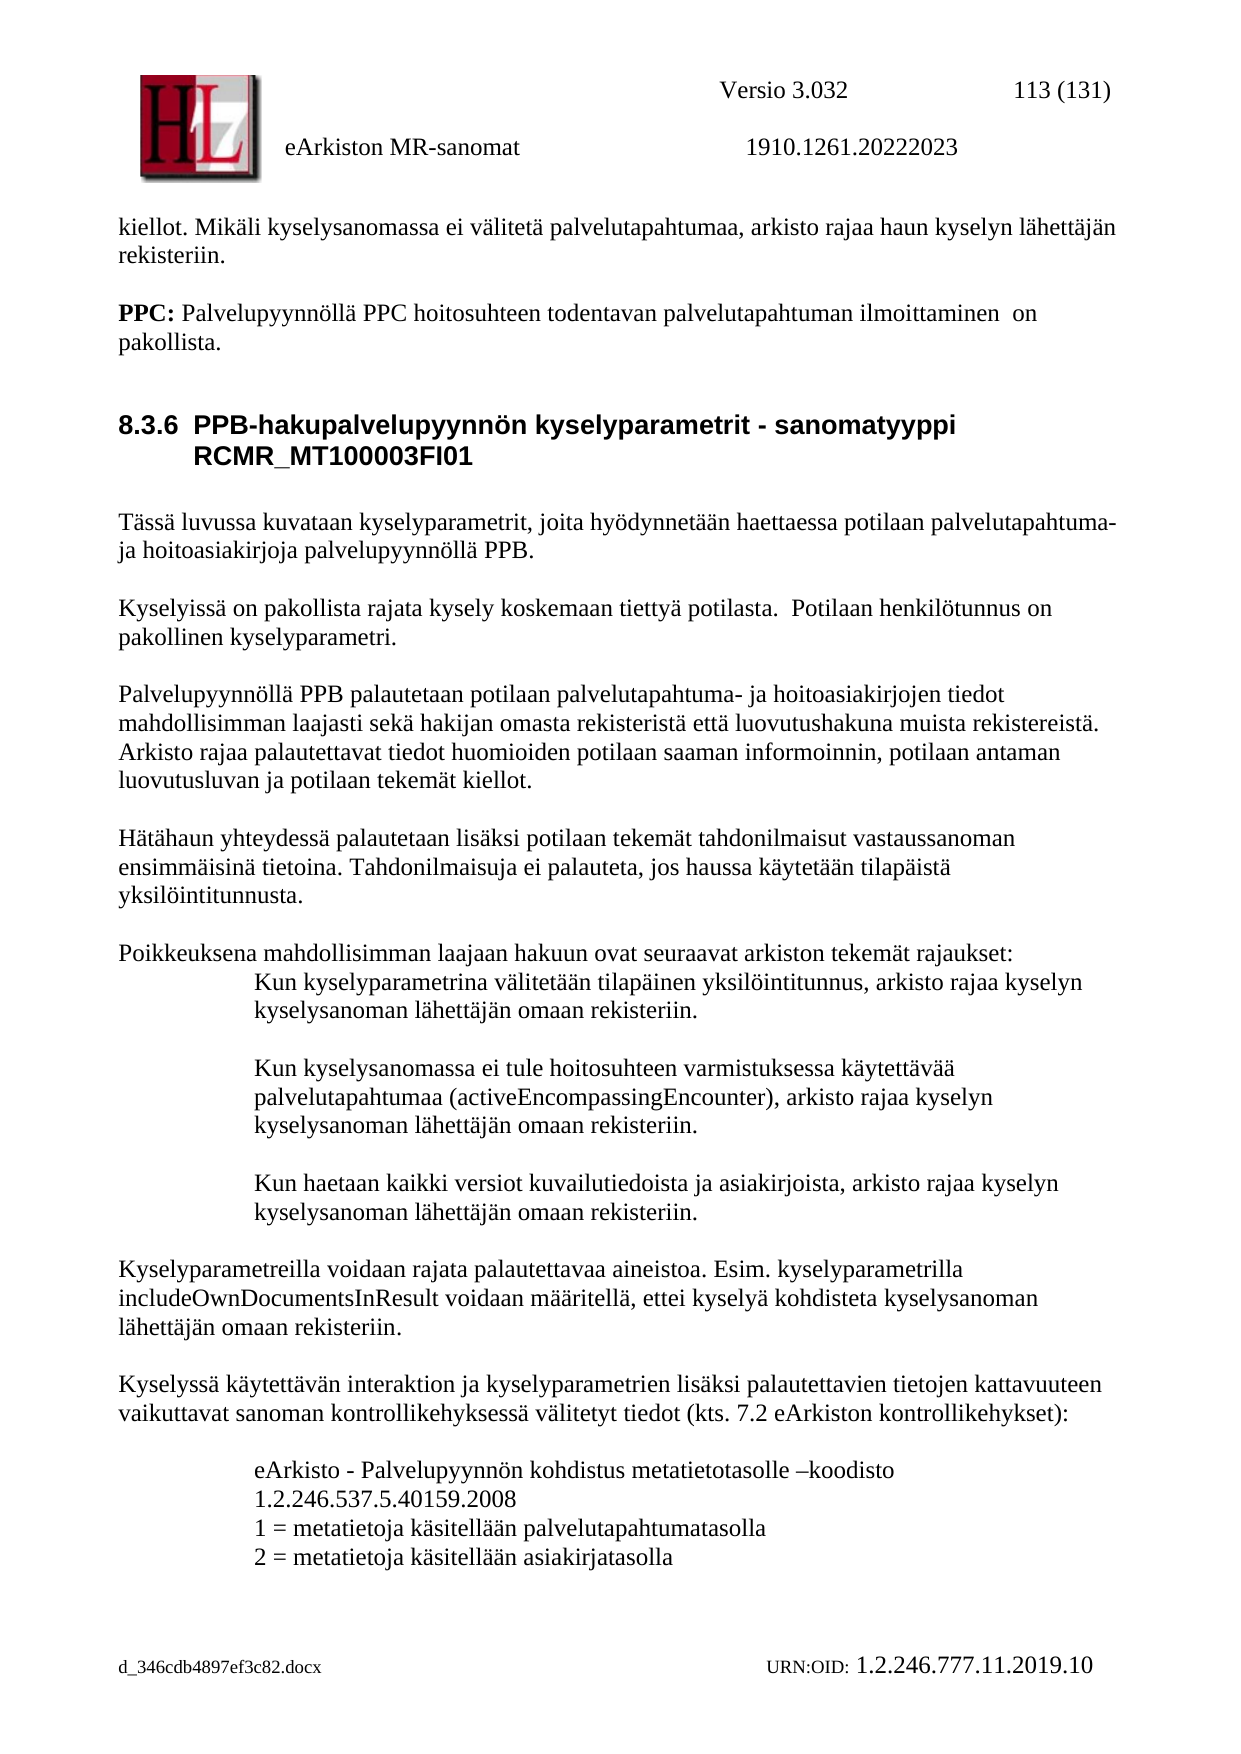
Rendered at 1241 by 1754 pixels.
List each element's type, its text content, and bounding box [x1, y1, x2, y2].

text PPC: Palvelupyynnöllä PPC hoitosuhteen todentavan palvelutapahtuman ilmoittaminen on pakollista. [118, 298, 1122, 355]
text Palvelupyynnöllä PPB palautetaan potilaan palvelutapahtuma- ja hoitoasiakirjojen tiedot mahdollisimman laajasti sekä hakijan omasta rekisteristä että luovutushakuna muista rekistereistä. Arkisto rajaa palautettavat tiedot huomioiden potilaan saaman informoinnin, potilaan antaman luovutusluvan ja potilaan tekemät kiellot. [118, 679, 1122, 794]
text Kun kyselysanomassa ei tule hoitosuhteen varmistuksessa käytettävää palvelutapahtumaa (activeEncompassingEncounter), arkisto rajaa kyselyn kyselysanoman lähettäjän omaan rekisteriin. [254, 1053, 1122, 1139]
text eArkisto - Palvelupyynnön kohdistus metatietotasolle –koodisto 1.2.246.537.5.40159.2008 [254, 1455, 1122, 1513]
text Hätähaun yhteydessä palautetaan lisäksi potilaan tekemät tahdonilmaisut vastaussanoman ensimmäisinä tietoina. Tahdonilmaisuja ei palauteta, jos haussa käytetään tilapäistä yksilöintitunnusta. [118, 823, 1122, 909]
picture [140, 75, 263, 183]
text Tässä luvussa kuvataan kyselyparametrit, joita hyödynnetään haettaessa potilaan palvelutapahtuma- ja hoitoasiakirjoja palvelupyynnöllä PPB. [118, 507, 1122, 564]
text Kun haetaan kaikki versiot kuvailutiedoista ja asiakirjoista, arkisto rajaa kyselyn kyselysanoman lähettäjän omaan rekisteriin. [254, 1168, 1122, 1225]
text 1 = metatietoja käsitellään palvelutapahtumatasolla [254, 1513, 1122, 1542]
subtitle PPB-hakupalvelupyynnön kyselyparametrit - sanomatyyppi RCMR_MT100003FI01 [118, 409, 1122, 472]
text Kyselyssä käytettävän interaktion ja kyselyparametrien lisäksi palautettavien tietojen kattavuuteen vaikuttavat sanoman kontrollikehyksessä välitetyt tiedot (kts. 7.2 eArkiston kontrollikehykset): [118, 1369, 1122, 1427]
text Poikkeuksena mahdollisimman laajaan hakuun ovat seuraavat arkiston tekemät rajaukset: [118, 938, 1122, 967]
text 2 = metatietoja käsitellään asiakirjatasolla [254, 1542, 1122, 1570]
text Kyselyparametreilla voidaan rajata palautettavaa aineistoa. Esim. kyselyparametrilla includeOwnDocumentsInResult voidaan määritellä, ettei kyselyä kohdisteta kyselysanoman lähettäjän omaan rekisteriin. [118, 1254, 1122, 1340]
text Kyselyissä on pakollista rajata kysely koskemaan tiettyä potilasta. Potilaan henkilötunnus on pakollinen kyselyparametri. [118, 593, 1122, 650]
text Kun kyselyparametrina välitetään tilapäinen yksilöintitunnus, arkisto rajaa kyselyn kyselysanoman lähettäjän omaan rekisteriin. [254, 967, 1122, 1024]
